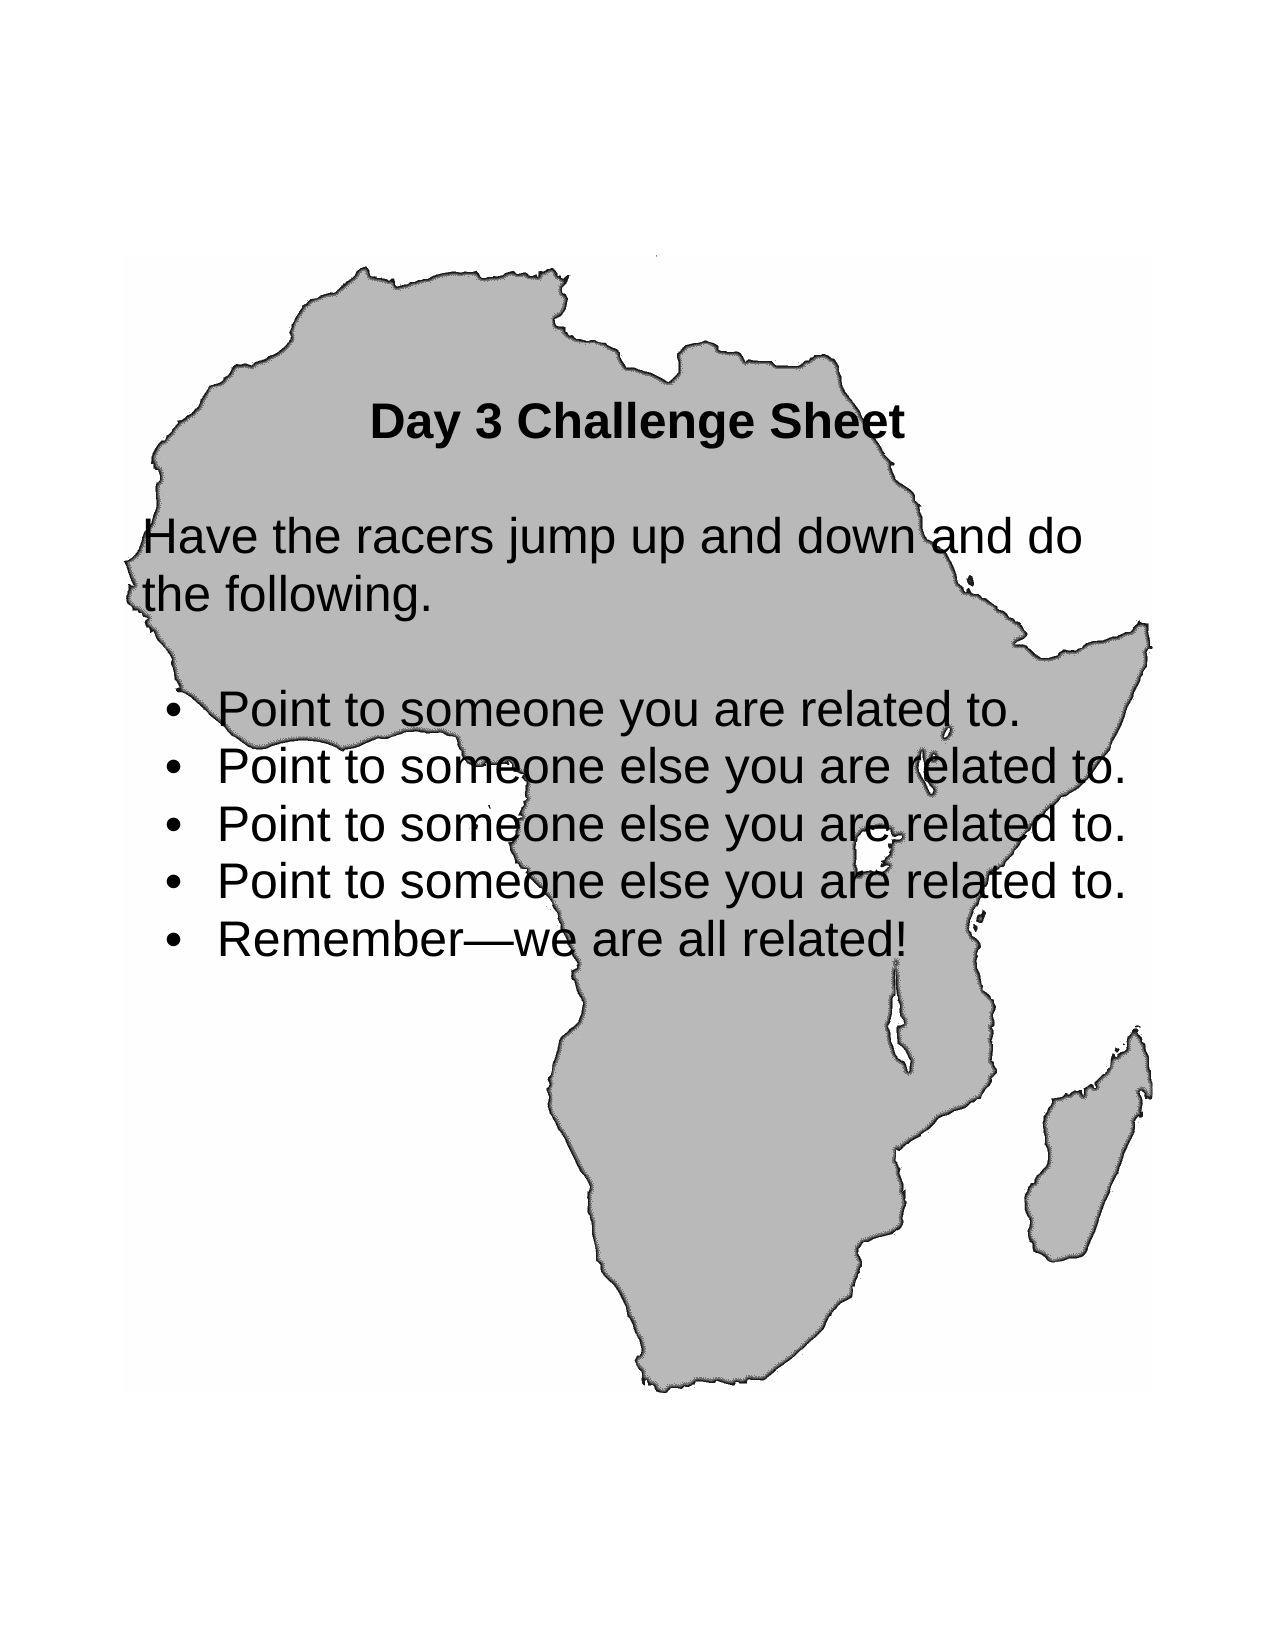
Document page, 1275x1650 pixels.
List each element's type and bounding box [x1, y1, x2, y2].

picture [123, 255, 1153, 1393]
